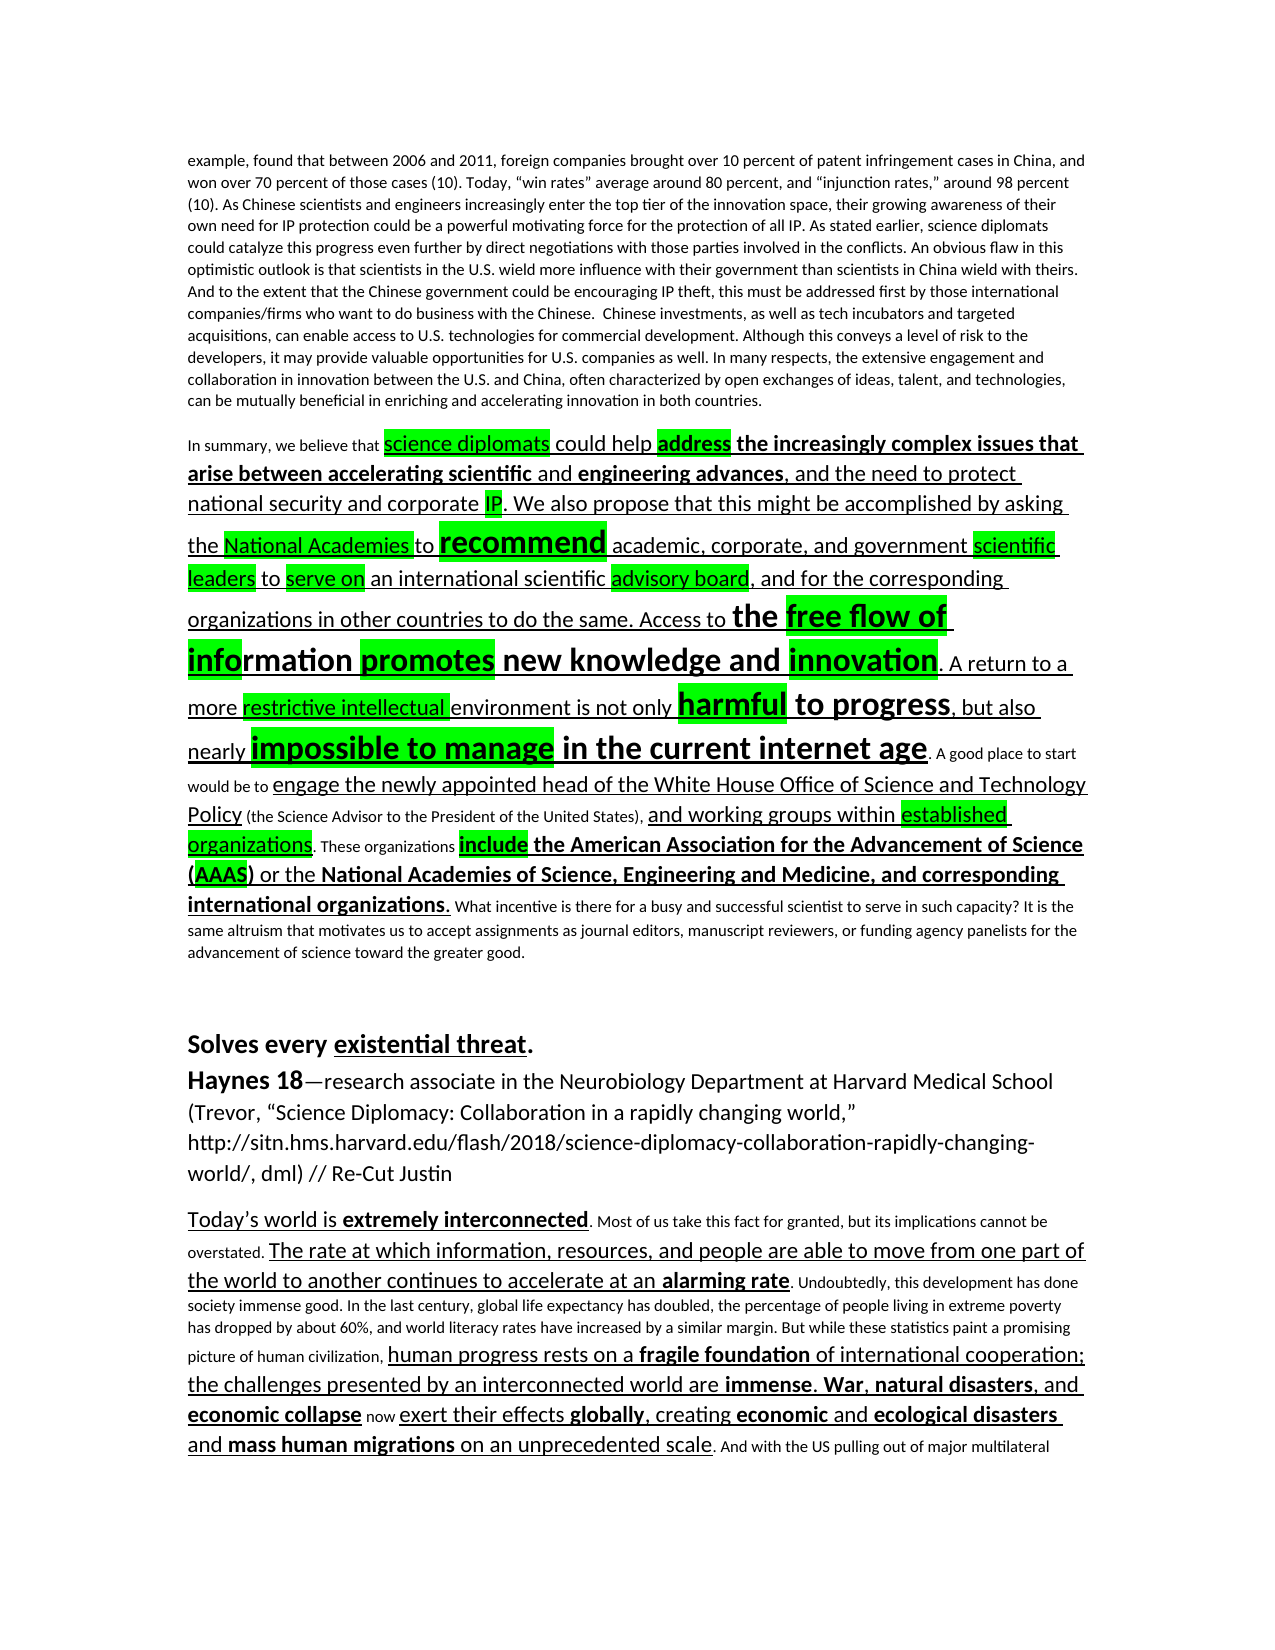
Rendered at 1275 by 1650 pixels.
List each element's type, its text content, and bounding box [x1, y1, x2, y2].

text In summary, we believe that science diplomats could help address the increasingly complex issues that arise between accelerating scientific and engineering advances, and the need to protect national security and corporate IP. We also propose that this might be accomplished by asking the National Academies to recommend academic, corporate, and government scientific leaders to serve on an international scientific advisory board, and for the corresponding organizations in other countries to do the same. Access to the free flow of information promotes new knowledge and innovation. A return to a more restrictive intellectual environment is not only harmful to progress, but also nearly impossible to manage in the current internet age. A good place to start would be to engage the newly appointed head of the White House Office of Science and Technology Policy (the Science Advisor to the President of the United States), and working groups within established organizations. These organizations include the American Association for the Advancement of Science (AAAS) or the National Academies of Science, Engineering and Medicine, and corresponding international organizations. What incentive is there for a busy and successful scientist to serve in such capacity? It is the same altruism that motivates us to accept assignments as journal editors, manuscript reviewers, or funding agency panelists for the advancement of science toward the greater good. [187, 429, 1087, 962]
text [187, 150, 1087, 411]
text Haynes 18—research associate in the Neurobiology Department at Harvard Medical School (Trevor, “Science Diplomacy: Collaboration in a rapidly changing world,” http://sitn.hms.harvard.edu/flash/2018/science-diplomacy-collaboration-rapidly-changing-world/, dml) // Re-Cut Justin [187, 1063, 1087, 1187]
subtitle Solves every existential threat. [187, 1027, 1087, 1061]
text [187, 1206, 1087, 1459]
